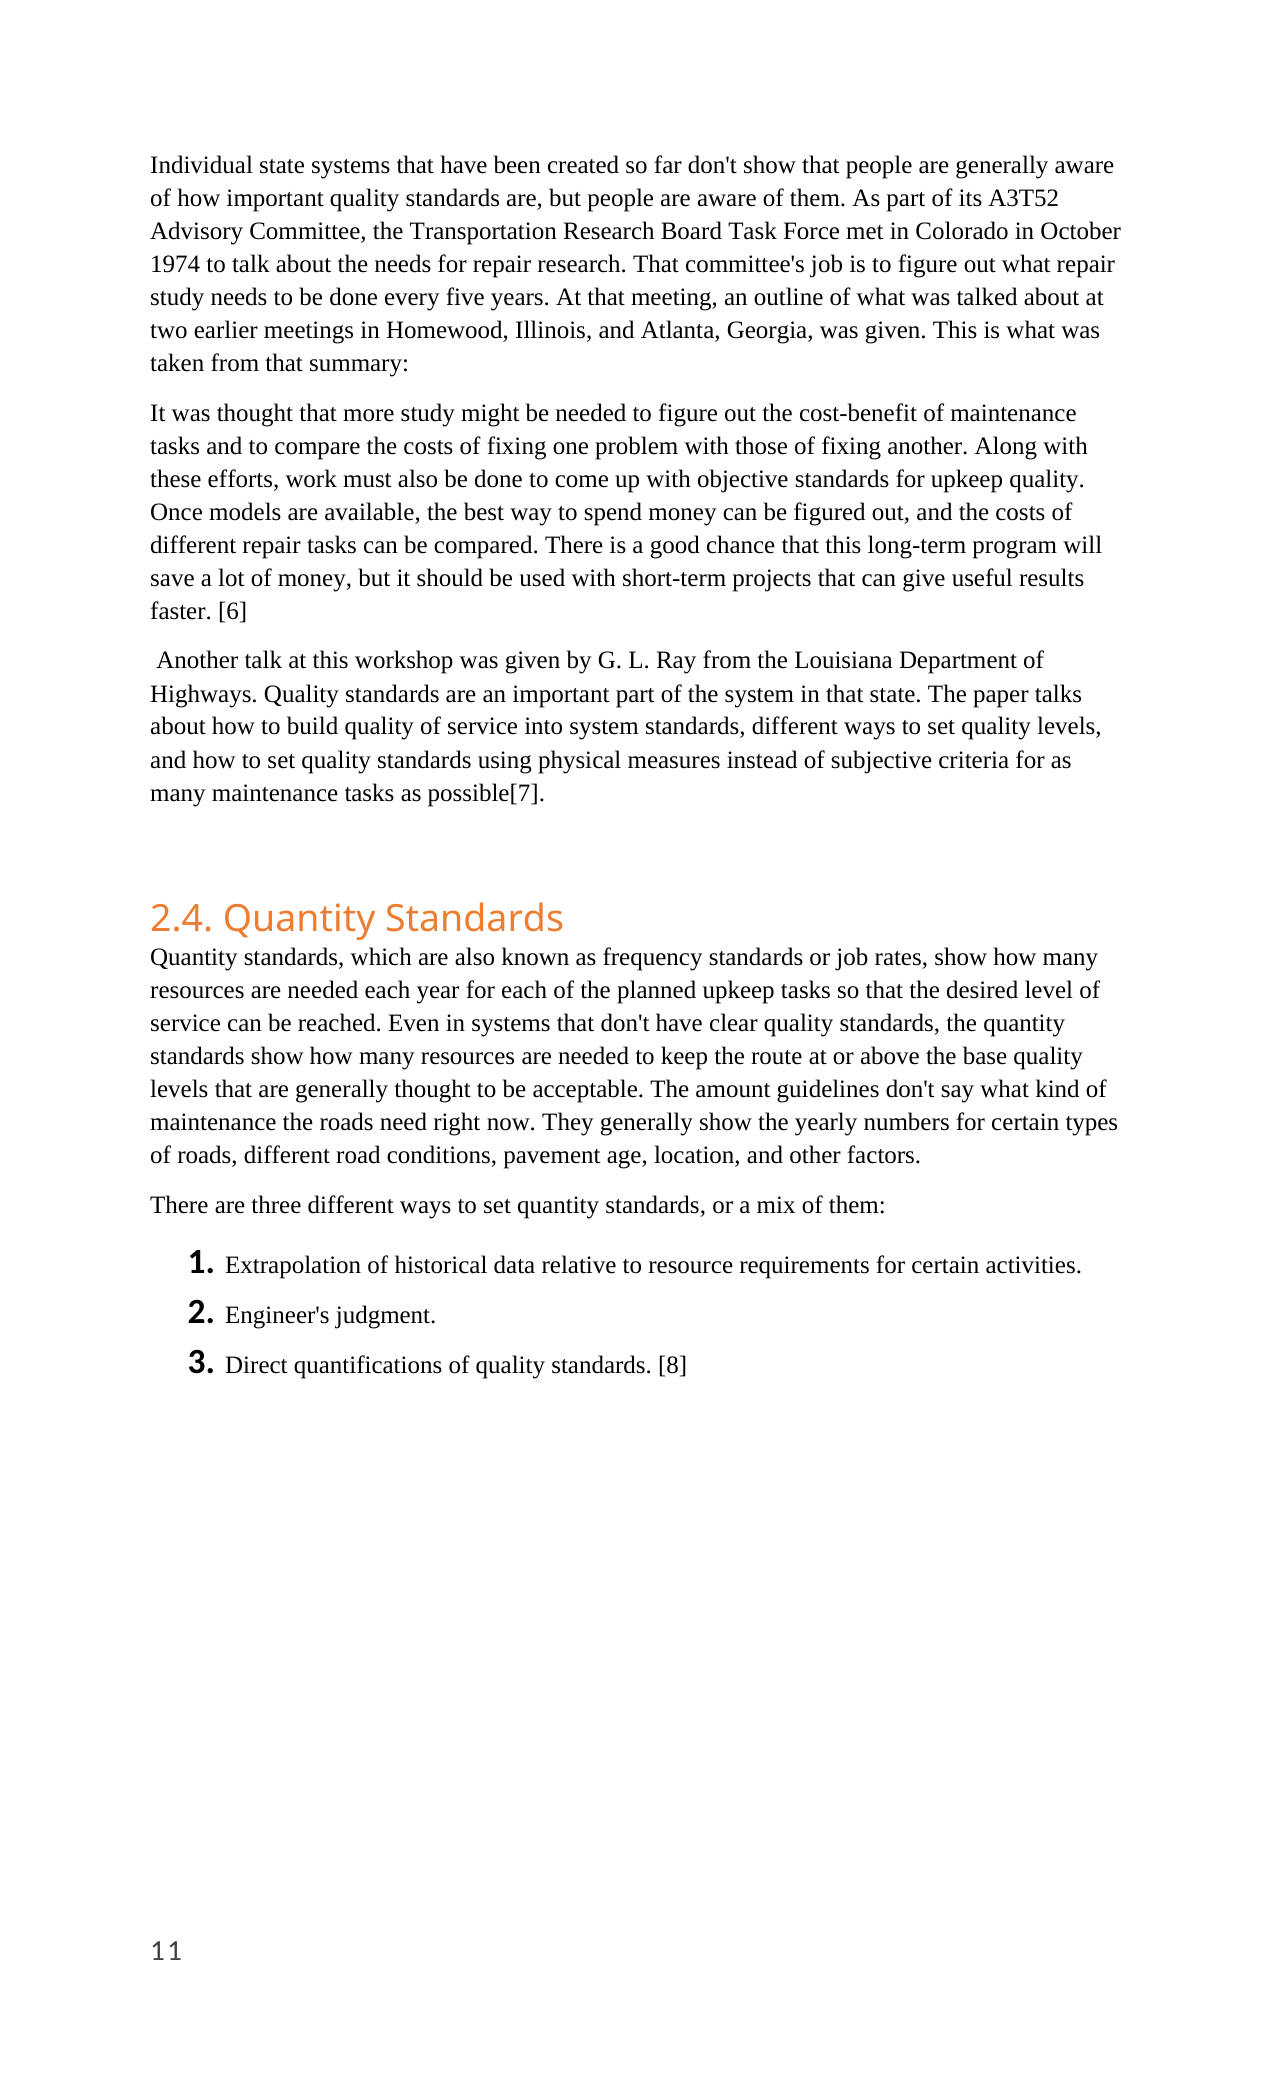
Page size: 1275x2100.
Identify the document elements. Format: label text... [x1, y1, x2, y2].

list Direct quantifications of quality standards. [8] [187, 1339, 1125, 1382]
list Engineer's judgment. [187, 1289, 1125, 1332]
list Extrapolation of historical data relative to resource requirements for certain activities. [187, 1239, 1125, 1283]
text Quantity standards, which are also known as frequency standards or job rates, show how many resources are needed each year for each of the planned upkeep tasks so that the desired level of service can be reached. Even in systems that don't have clear quality standards, the quantity standards show how many resources are needed to keep the route at or above the base quality levels that are generally thought to be acceptable. The amount guidelines don't say what kind of maintenance the roads need right now. They generally show the yearly numbers for certain types of roads, different road conditions, pavement age, location, and other factors. [150, 942, 1125, 1169]
text It was thought that more study might be needed to figure out the cost-benefit of maintenance tasks and to compare the costs of fixing one problem with those of fixing another. Along with these efforts, work must also be done to come up with objective standards for upkeep quality. Once models are available, the best way to spend money can be figured out, and the costs of different repair tasks can be compared. There is a good chance that this long-term program will save a lot of money, but it should be used with short-term projects that can give useful results faster. [6] [150, 398, 1125, 625]
text There are three different ways to set quantity standards, or a mix of them: [150, 1190, 1125, 1218]
text Individual state systems that have been created so far don't show that people are generally aware of how important quality standards are, but people are aware of them. As part of its A3T52 Advisory Committee, the Transportation Research Board Task Force met in Colorado in October 1974 to talk about the needs for repair research. That committee's job is to figure out what repair study needs to be done every five years. At that meeting, an outline of what was talked about at two earlier meetings in Homewood, Illinois, and Atlanta, Georgia, was given. This is what was taken from that summary: [150, 150, 1125, 377]
text Another talk at this workshop was given by G. L. Ray from the Louisiana Department of Highways. Quality standards are an important part of the system in that state. The paper talks about how to build quality of service into system standards, different ways to set quality levels, and how to set quality standards using physical measures instead of subjective criteria for as many maintenance tasks as possible[7]. [150, 646, 1125, 806]
subtitle 2.4. Quantity Standards [150, 891, 1125, 942]
